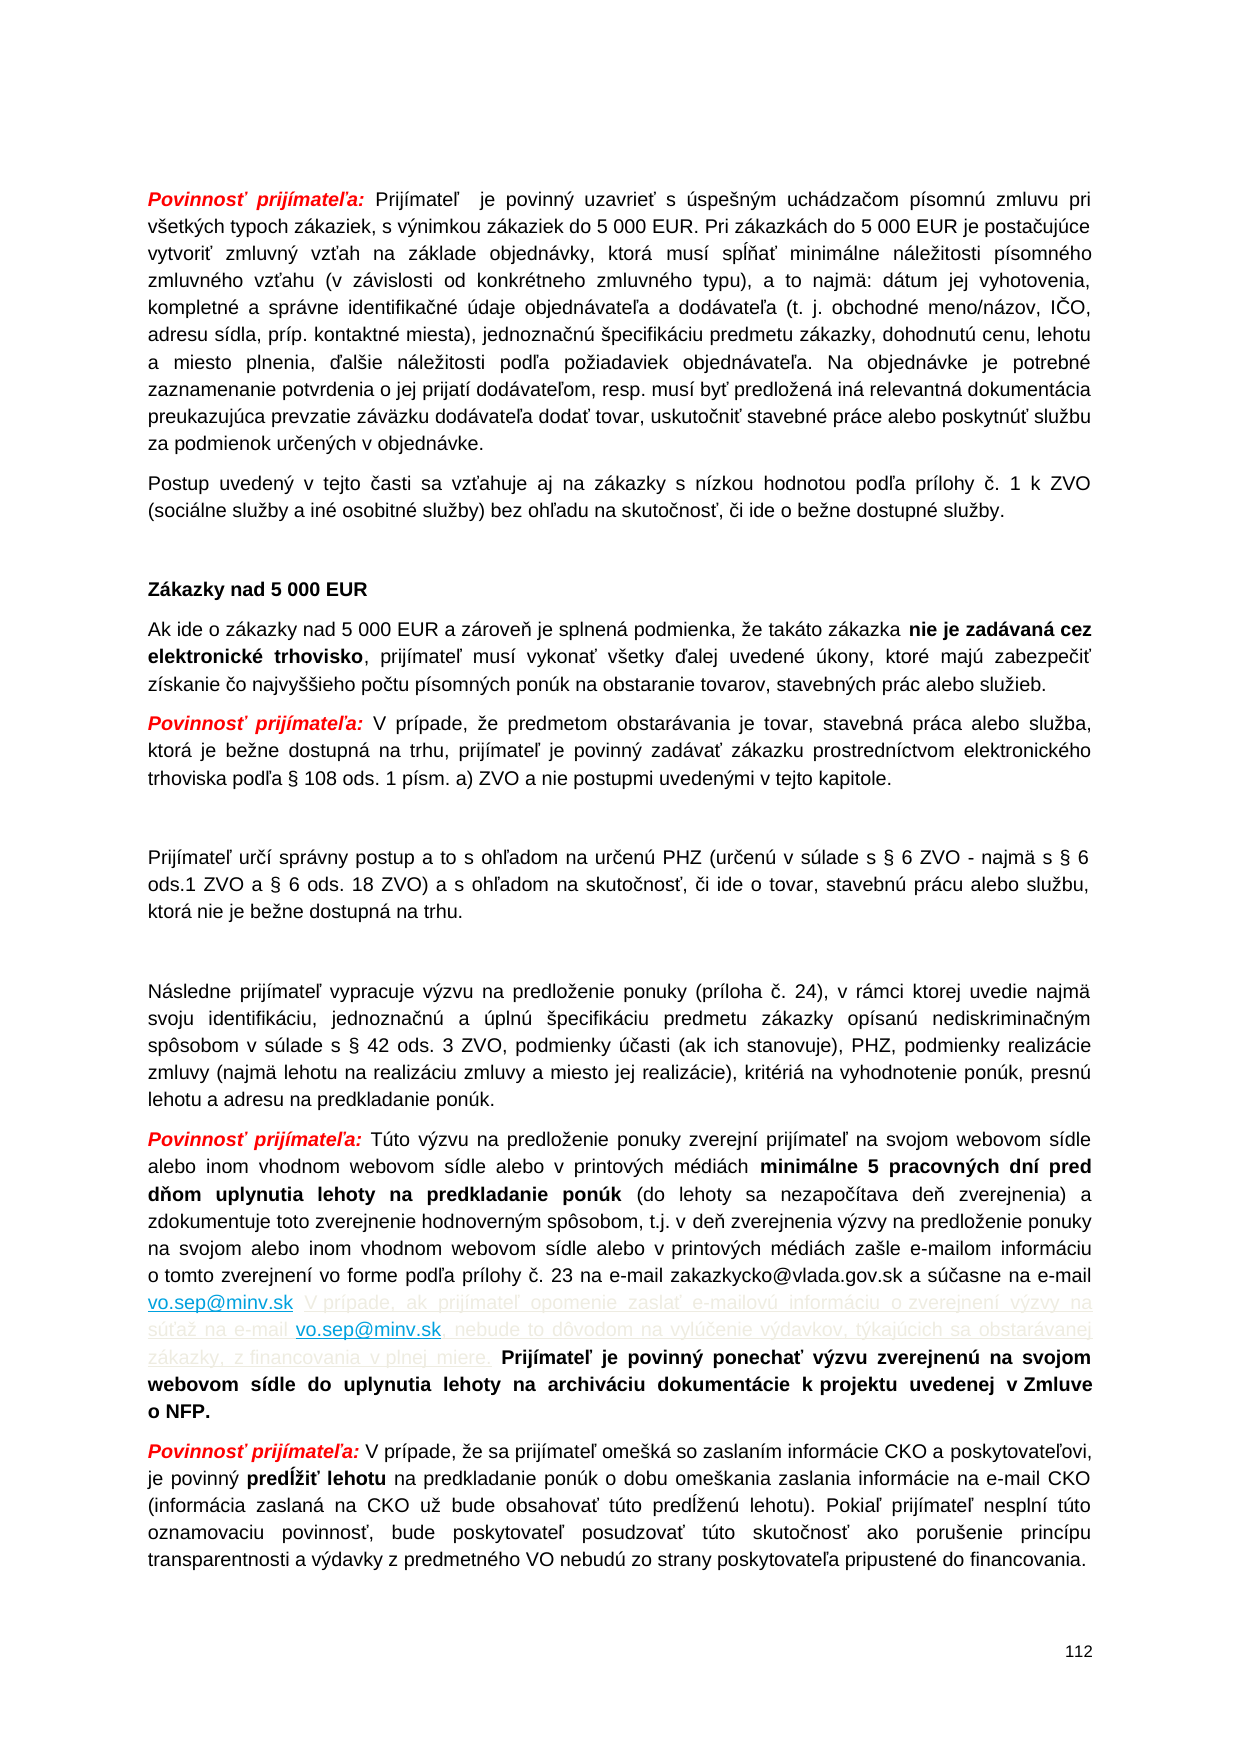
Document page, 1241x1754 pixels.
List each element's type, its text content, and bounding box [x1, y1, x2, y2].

text Povinnosť prijímateľa: Túto výzvu na predloženie ponuky zverejní prijímateľ na svojom webovom sídle alebo inom vhodnom webovom sídle alebo v printových médiách minimálne 5 pracovných dní pred dňom uplynutia lehoty na predkladanie ponúk (do lehoty sa nezapočítava deň zverejnenia) a zdokumentuje toto zverejnenie hodnoverným spôsobom, t.j. v deň zverejnenia výzvy na predloženie ponuky na svojom alebo inom vhodnom webovom sídle alebo v printových médiách zašle e-mailom informáciu o tomto zverejnení vo forme podľa prílohy č. 23 na e-mail zakazkycko@vlada.gov.sk a súčasne na e-mail vo.sep@minv.sk V prípade, ak prijímateľ opomenie zaslať e-mailovú informáciu o zverejnení výzvy na súťaž na e-mail vo.sep@minv.sk, nebude to dôvodom na vylúčenie výdavkov, týkajúcich sa obstarávanej zákazky, z financovania v plnej miere. Prijímateľ je povinný ponechať výzvu zverejnenú na svojom webovom sídle do uplynutia lehoty na archiváciu dokumentácie k projektu uvedenej v Zmluve o NFP. [148, 1128, 1092, 1338]
text Povinnosť prijímateľa: V prípade, že predmetom obstarávania je tovar, stavebná práca alebo služba, ktorá je bežne dostupná na trhu, prijímateľ je povinný zadávať zákazku prostredníctvom elektronického trhoviska podľa § 108 ods. 1 písm. a) ZVO a nie postupmi uvedenými v tejto kapitole. [148, 712, 1092, 789]
text Prijímateľ určí správny postup a to s ohľadom na určenú PHZ (určenú v súlade s § 6 ZVO - najmä s § 6 ods.1 ZVO a § 6 ods. 18 ZVO) a s ohľadom na skutočnosť, či ide o tovar, stavebnú prácu alebo službu, ktorá nie je bežne dostupná na trhu. [148, 846, 1092, 923]
text Povinnosť prijímateľa: Prijímateľ je povinný uzavrieť s úspešným uchádzačom písomnú zmluvu pri všetkých typoch zákaziek, s výnimkou zákaziek do 5 000 EUR. Pri zákazkách do 5 000 EUR je postačujúce vytvoriť zmluvný vzťah na základe objednávky, ktorá musí spĺňať minimálne náležitosti písomného zmluvného vzťahu (v závislosti od konkrétneho zmluvného typu), a to najmä: dátum jej vyhotovenia, kompletné a správne identifikačné údaje objednávateľa a dodávateľa (t. j. obchodné meno/názov, IČO, adresu sídla, príp. kontaktné miesta), jednoznačnú špecifikáciu predmetu zákazky, dohodnutú cenu, lehotu a miesto plnenia, ďalšie náležitosti podľa požiadaviek objednávateľa. Na objednávke je potrebné zaznamenanie potvrdenia o jej prijatí dodávateľom, resp. musí byť predložená iná relevantná dokumentácia preukazujúca prevzatie záväzku dodávateľa dodať tovar, uskutočniť stavebné práce alebo poskytnúť službu za podmienok určených v objednávke. [148, 187, 1092, 455]
text Zákazky nad 5 000 EUR [148, 578, 1092, 601]
text Následne prijímateľ vypracuje výzvu na predloženie ponuky (príloha č. 24), v rámci ktorej uvedie najmä svoju identifikáciu, jednoznačnú a úplnú špecifikáciu predmetu zákazky opísanú nediskriminačným spôsobom v súlade s § 42 ods. 3 ZVO, podmienky účasti (ak ich stanovuje), PHZ, podmienky realizácie zmluvy (najmä lehotu na realizáciu zmluvy a miesto jej realizácie), kritériá na vyhodnotenie ponúk, presnú lehotu a adresu na predkladanie ponúk. [148, 979, 1092, 1111]
text Povinnosť prijímateľa: V prípade, že sa prijímateľ omešká so zaslaním informácie CKO a poskytovateľovi, je povinný predĺžiť lehotu na predkladanie ponúk o dobu omeškania zaslania informácie na e-mail CKO (informácia zaslaná na CKO už bude obsahovať túto predĺženú lehotu). Pokiaľ prijímateľ nesplní túto oznamovaciu povinnosť, bude poskytovateľ posudzovať túto skutočnosť ako porušenie princípu transparentnosti a výdavky z predmetného VO nebudú zo strany poskytovateľa pripustené do financovania. [148, 1439, 1092, 1571]
text Ak ide o zákazky nad 5 000 EUR a zároveň je splnená podmienka, že takáto zákazka nie je zadávaná cez elektronické trhovisko, prijímateľ musí vykonať všetky ďalej uvedené úkony, ktoré majú zabezpečiť získanie čo najvyššieho počtu písomných ponúk na obstaranie tovarov, stavebných prác alebo služieb. [148, 618, 1092, 695]
text Povinnosť prijímateľa: Túto výzvu na predloženie ponuky zverejní prijímateľ na svojom webovom sídle alebo inom vhodnom webovom sídle alebo v printových médiách minimálne 5 pracovných dní pred dňom uplynutia lehoty na predkladanie ponúk (do lehoty sa nezapočítava deň zverejnenia) a zdokumentuje toto zverejnenie hodnoverným spôsobom, t.j. v deň zverejnenia výzvy na predloženie ponuky na svojom alebo inom vhodnom webovom sídle alebo v printových médiách zašle e-mailom informáciu o tomto zverejnení vo forme podľa prílohy č. 23 na e-mail zakazkycko@vlada.gov.sk a súčasne na e-mail vo.sep@minv.sk V prípade, ak prijímateľ opomenie zaslať e-mailovú informáciu o zverejnení výzvy na súťaž na e-mail vo.sep@minv.sk, nebude to dôvodom na vylúčenie výdavkov, týkajúcich sa obstarávanej zákazky, z financovania v plnej miere. Prijímateľ je povinný ponechať výzvu zverejnenú na svojom webovom sídle do uplynutia lehoty na archiváciu dokumentácie k projektu uvedenej v Zmluve o NFP. [148, 1339, 1092, 1423]
text Postup uvedený v tejto časti sa vzťahuje aj na zákazky s nízkou hodnotou podľa prílohy č. 1 k ZVO (sociálne služby a iné osobitné služby) bez ohľadu na skutočnosť, či ide o bežne dostupné služby. [148, 472, 1092, 522]
